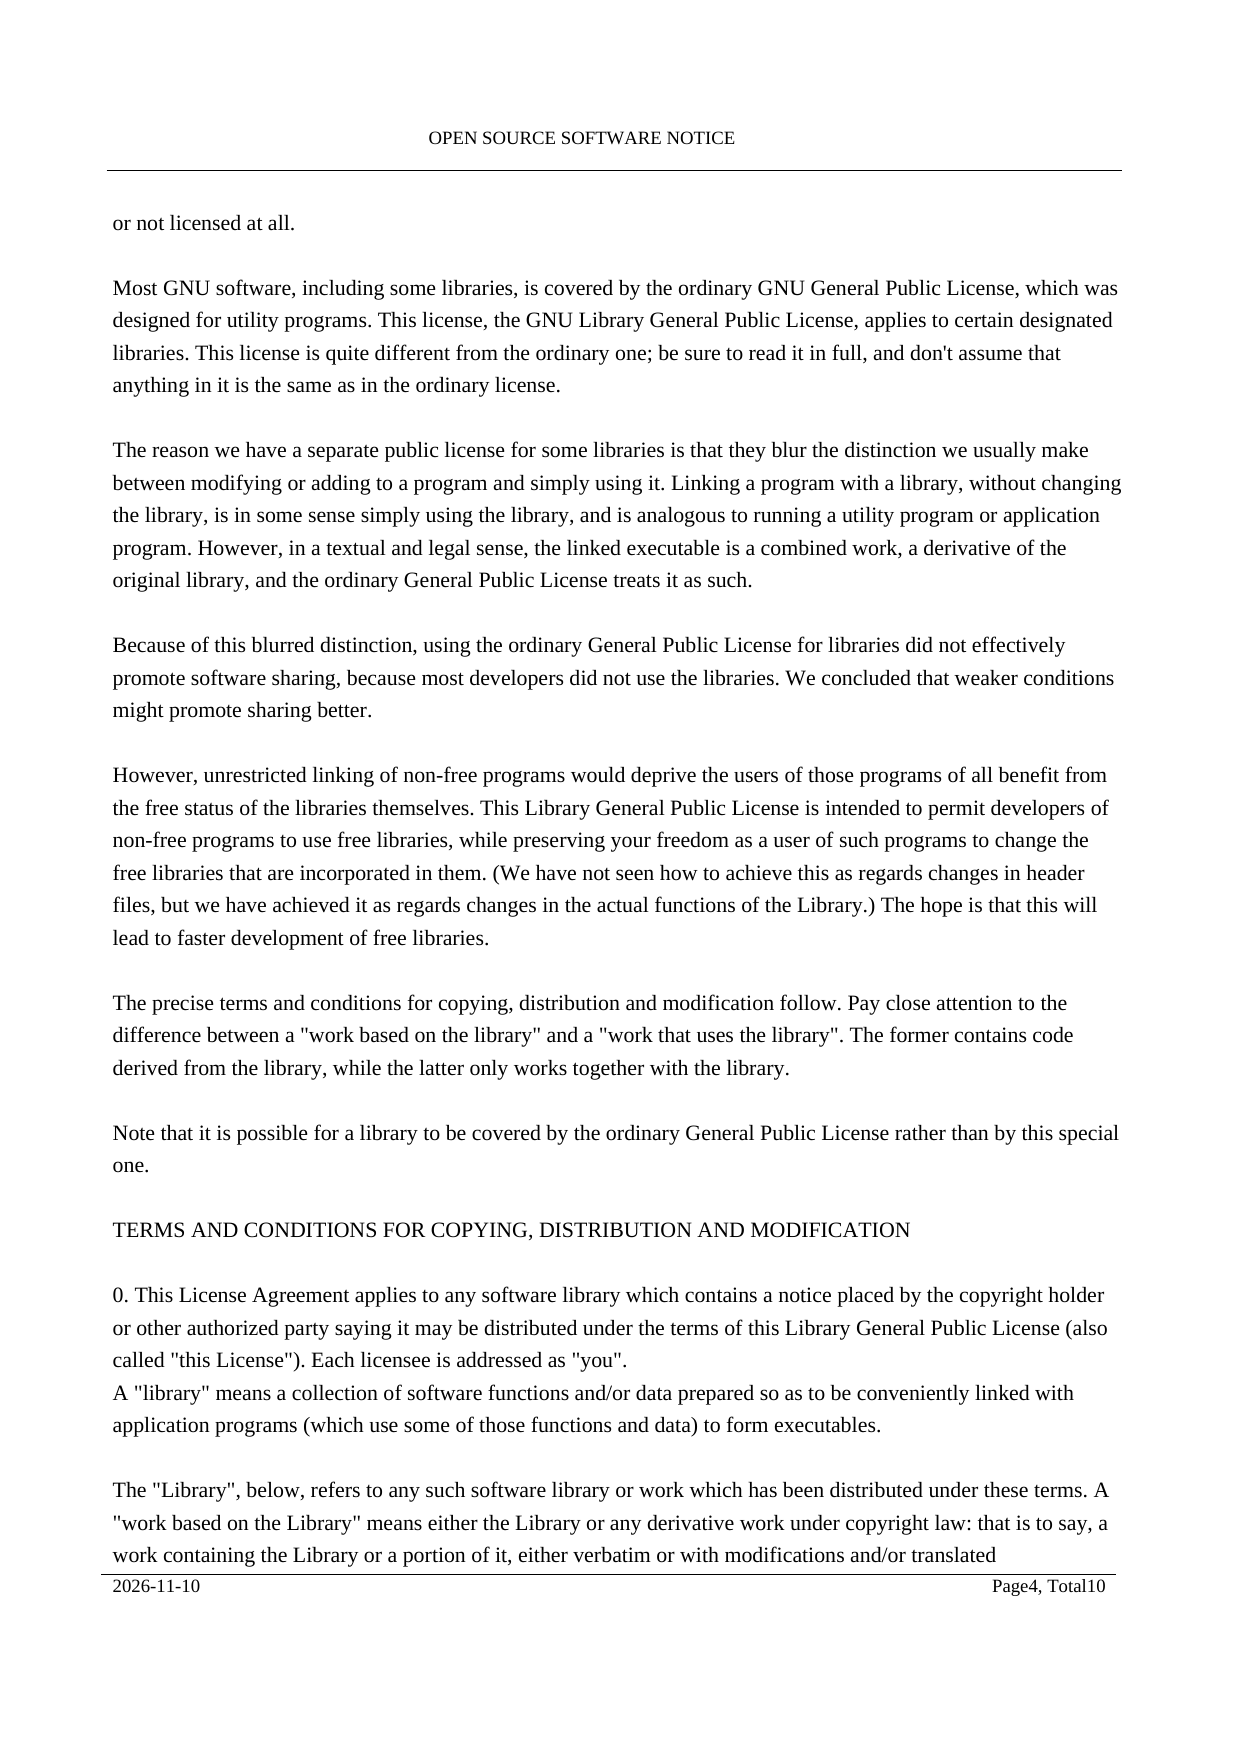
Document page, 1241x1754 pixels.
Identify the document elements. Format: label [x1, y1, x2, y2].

text [112, 206, 1128, 1571]
